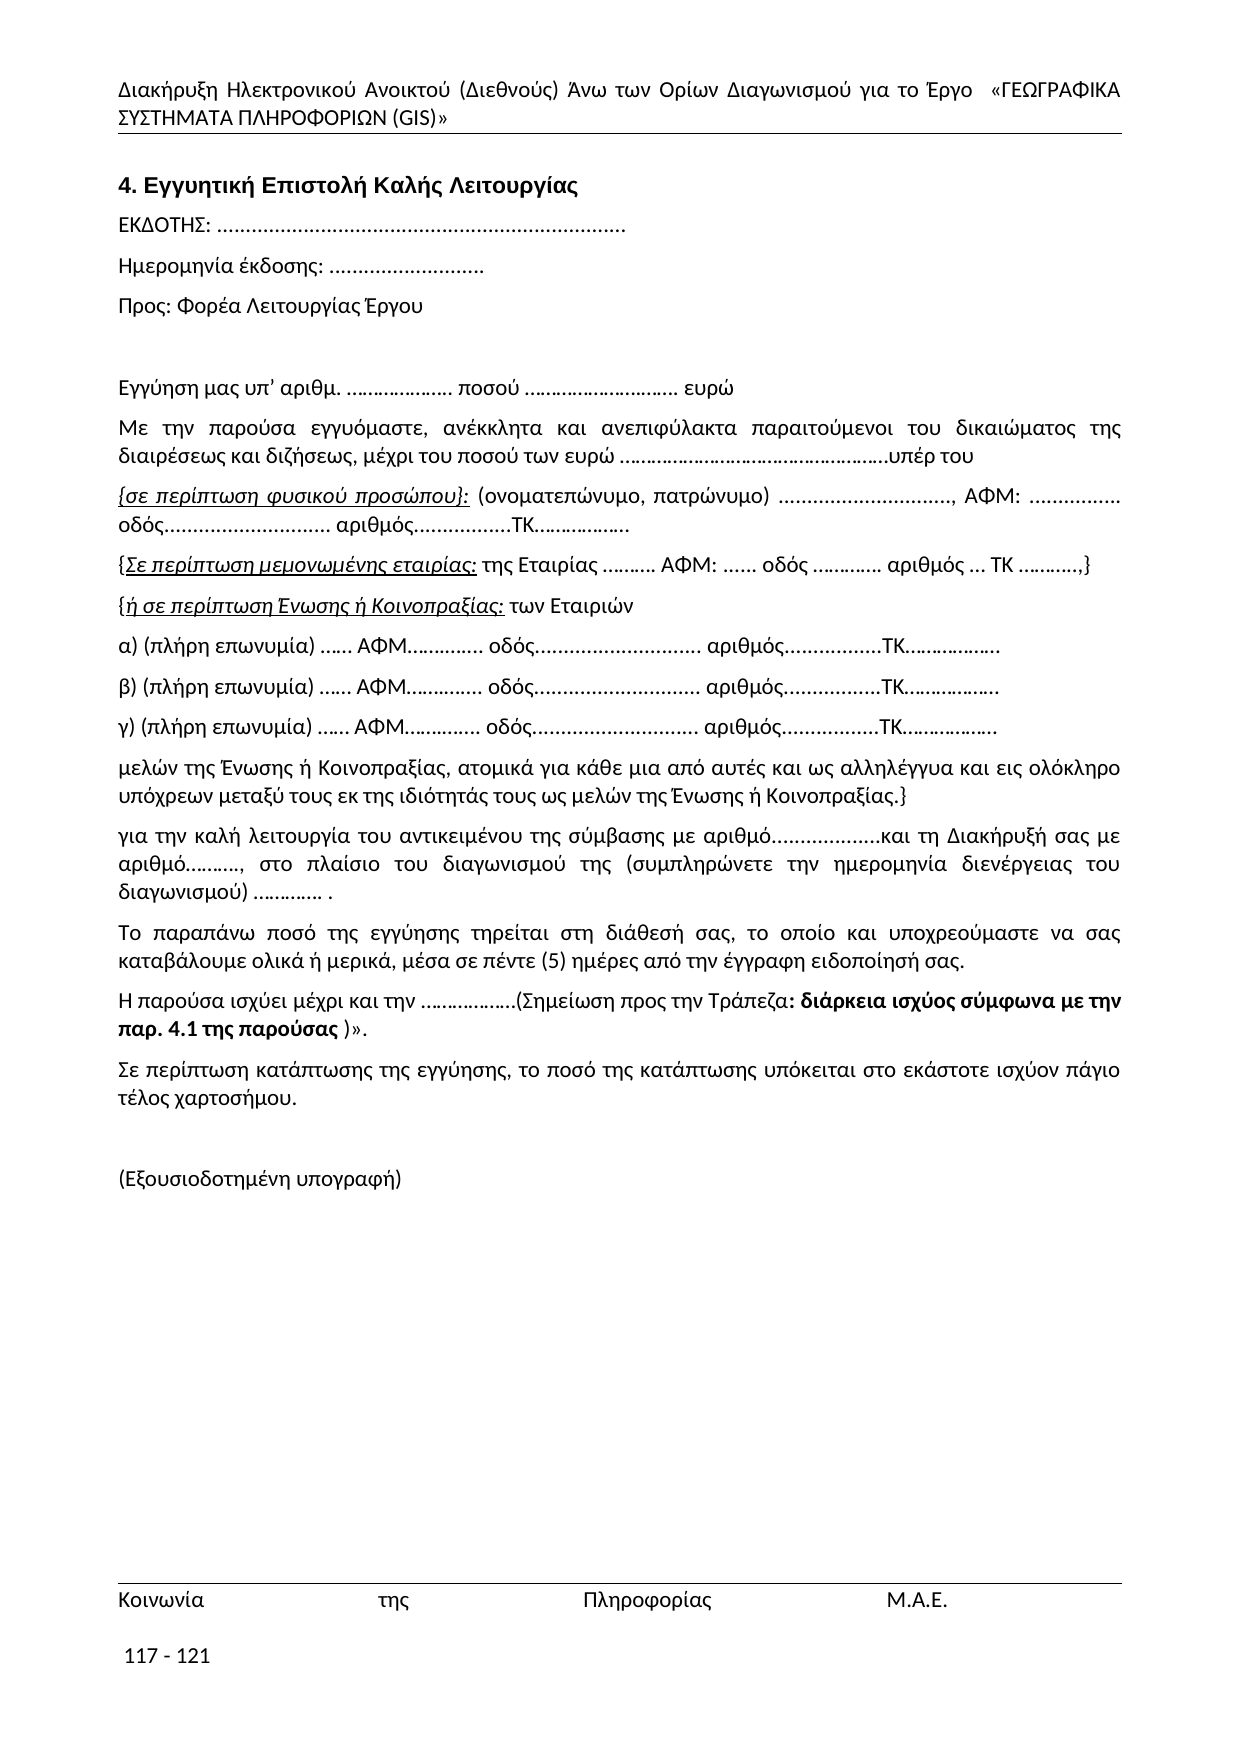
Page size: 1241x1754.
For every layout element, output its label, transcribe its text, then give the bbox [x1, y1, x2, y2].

text Ημερομηνία έκδοσης: ........................... [118, 251, 1122, 279]
text α) (πλήρη επωνυμία) …… ΑΦΜ…….….... οδός............................. αριθμός.................ΤΚ……………… [118, 631, 1122, 659]
text Με την παρούσα εγγυόμαστε, ανέκκλητα και ανεπιφύλακτα παραιτούμενοι του δικαιώματος της διαιρέσεως και διζήσεως, μέχρι του ποσού των ευρώ ……………………………………………υπέρ του [118, 413, 1122, 469]
text β) (πλήρη επωνυμία) …… ΑΦΜ…….….... οδός............................. αριθμός.................ΤΚ……………… [118, 672, 1122, 700]
subtitle 4. Εγγυητική Επιστολή Καλής Λειτουργίας [118, 172, 1122, 198]
text {Σε περίπτωση μεμονωμένης εταιρίας: της Εταιρίας ………. ΑΦΜ: ...... οδός …………. αριθμός … ΤΚ ………..,} [118, 550, 1122, 578]
text ΕΚΔΟΤΗΣ: ....................................................................... [118, 211, 1122, 238]
text {σε περίπτωση φυσικού προσώπου}: (ονοματεπώνυμο, πατρώνυμο) .............................., ΑΦΜ: ................ οδός............................. αριθμός.................ΤΚ……………… [118, 482, 1122, 538]
text Η παρούσα ισχύει μέχρι και την ………………(Σημείωση προς την Τράπεζα: διάρκεια ισχύος σύμφωνα με την παρ. 4.1 της παρούσας )». [118, 986, 1122, 1042]
text Το παραπάνω ποσό της εγγύησης τηρείται στη διάθεσή σας, το οποίο και υποχρεούμαστε να σας καταβάλουμε ολικά ή μερικά, μέσα σε πέντε (5) ημέρες από την έγγραφη ειδοποίησή σας. [118, 918, 1122, 974]
text {ή σε περίπτωση Ένωσης ή Κοινοπραξίας: των Εταιριών [118, 591, 1122, 619]
text Σε περίπτωση κατάπτωσης της εγγύησης, το ποσό της κατάπτωσης υπόκειται στο εκάστοτε ισχύον πάγιο τέλος χαρτοσήμου. [118, 1055, 1122, 1111]
text μελών της Ένωσης ή Κοινοπραξίας, ατομικά για κάθε μια από αυτές και ως αλληλέγγυα και εις ολόκληρο υπόχρεων μεταξύ τους εκ της ιδιότητάς τους ως μελών της Ένωσης ή Κοινοπραξίας.} [118, 753, 1122, 809]
text Εγγύηση μας υπ’ αριθμ. ……………….. ποσού ………………….……. ευρώ [118, 373, 1122, 401]
text γ) (πλήρη επωνυμία) …… ΑΦΜ…….….... οδός............................. αριθμός.................ΤΚ……………… [118, 712, 1122, 740]
text Προς: Φορέα Λειτουργίας Έργου [118, 292, 1122, 319]
text για την καλή λειτουργία του αντικειμένου της σύμβασης με αριθμό...................και τη Διακήρυξή σας με αριθμό………., στο πλαίσιο του διαγωνισμού της (συμπληρώνετε την ημερομηνία διενέργειας του διαγωνισμού) …………. . [118, 821, 1122, 905]
text (Εξουσιοδοτημένη υπογραφή) [118, 1164, 1122, 1192]
